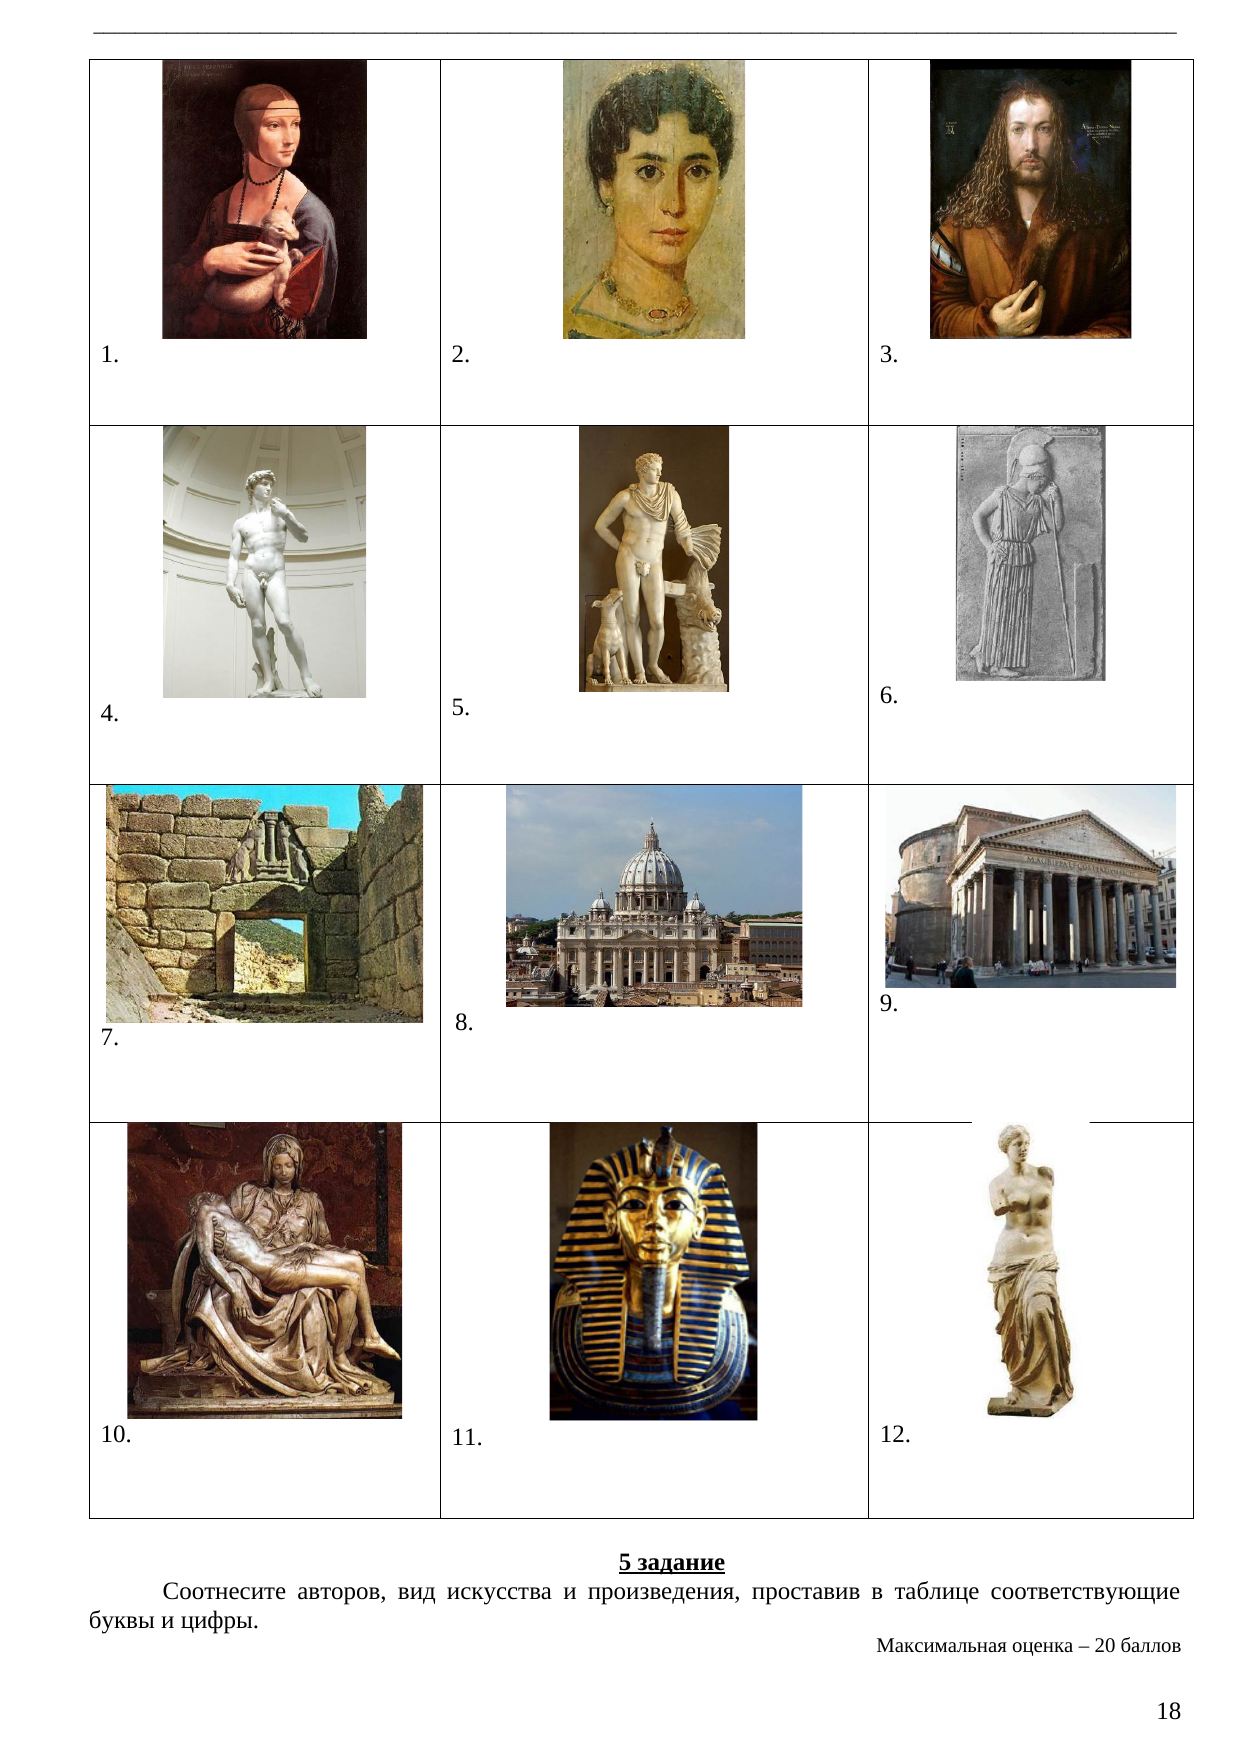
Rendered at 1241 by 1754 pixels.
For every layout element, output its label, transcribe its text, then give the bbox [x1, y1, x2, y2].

table_cell 4. [90, 426, 440, 784]
picture [955, 426, 1106, 681]
text 5 задание [89, 1547, 1181, 1576]
text Соотнесите авторов, вид искусства и произведения, проставив в таблице соответствующие буквы и цифры. [89, 1576, 1181, 1633]
picture [885, 785, 1177, 988]
table_cell 5. [441, 426, 868, 784]
picture [579, 426, 730, 692]
table_header 3. [869, 60, 1193, 425]
table_cell 8. [441, 785, 868, 1122]
picture [549, 1122, 759, 1422]
picture [106, 785, 424, 1023]
picture [127, 1122, 403, 1419]
table_header 2. [441, 60, 868, 425]
picture [971, 1122, 1090, 1419]
table_header 1. [90, 60, 440, 425]
table_cell 12. [869, 1123, 1193, 1517]
picture [163, 426, 367, 698]
text Максимальная оценка – 20 баллов [89, 1633, 1181, 1657]
table_cell 6. [869, 426, 1193, 784]
table_cell 7. [90, 785, 440, 1122]
picture [563, 60, 746, 339]
table_cell 11. [441, 1123, 868, 1517]
picture [930, 60, 1132, 339]
table_cell 9. [869, 785, 1193, 1122]
picture [506, 785, 803, 1007]
picture [162, 60, 367, 339]
table_cell 10. [90, 1123, 440, 1517]
